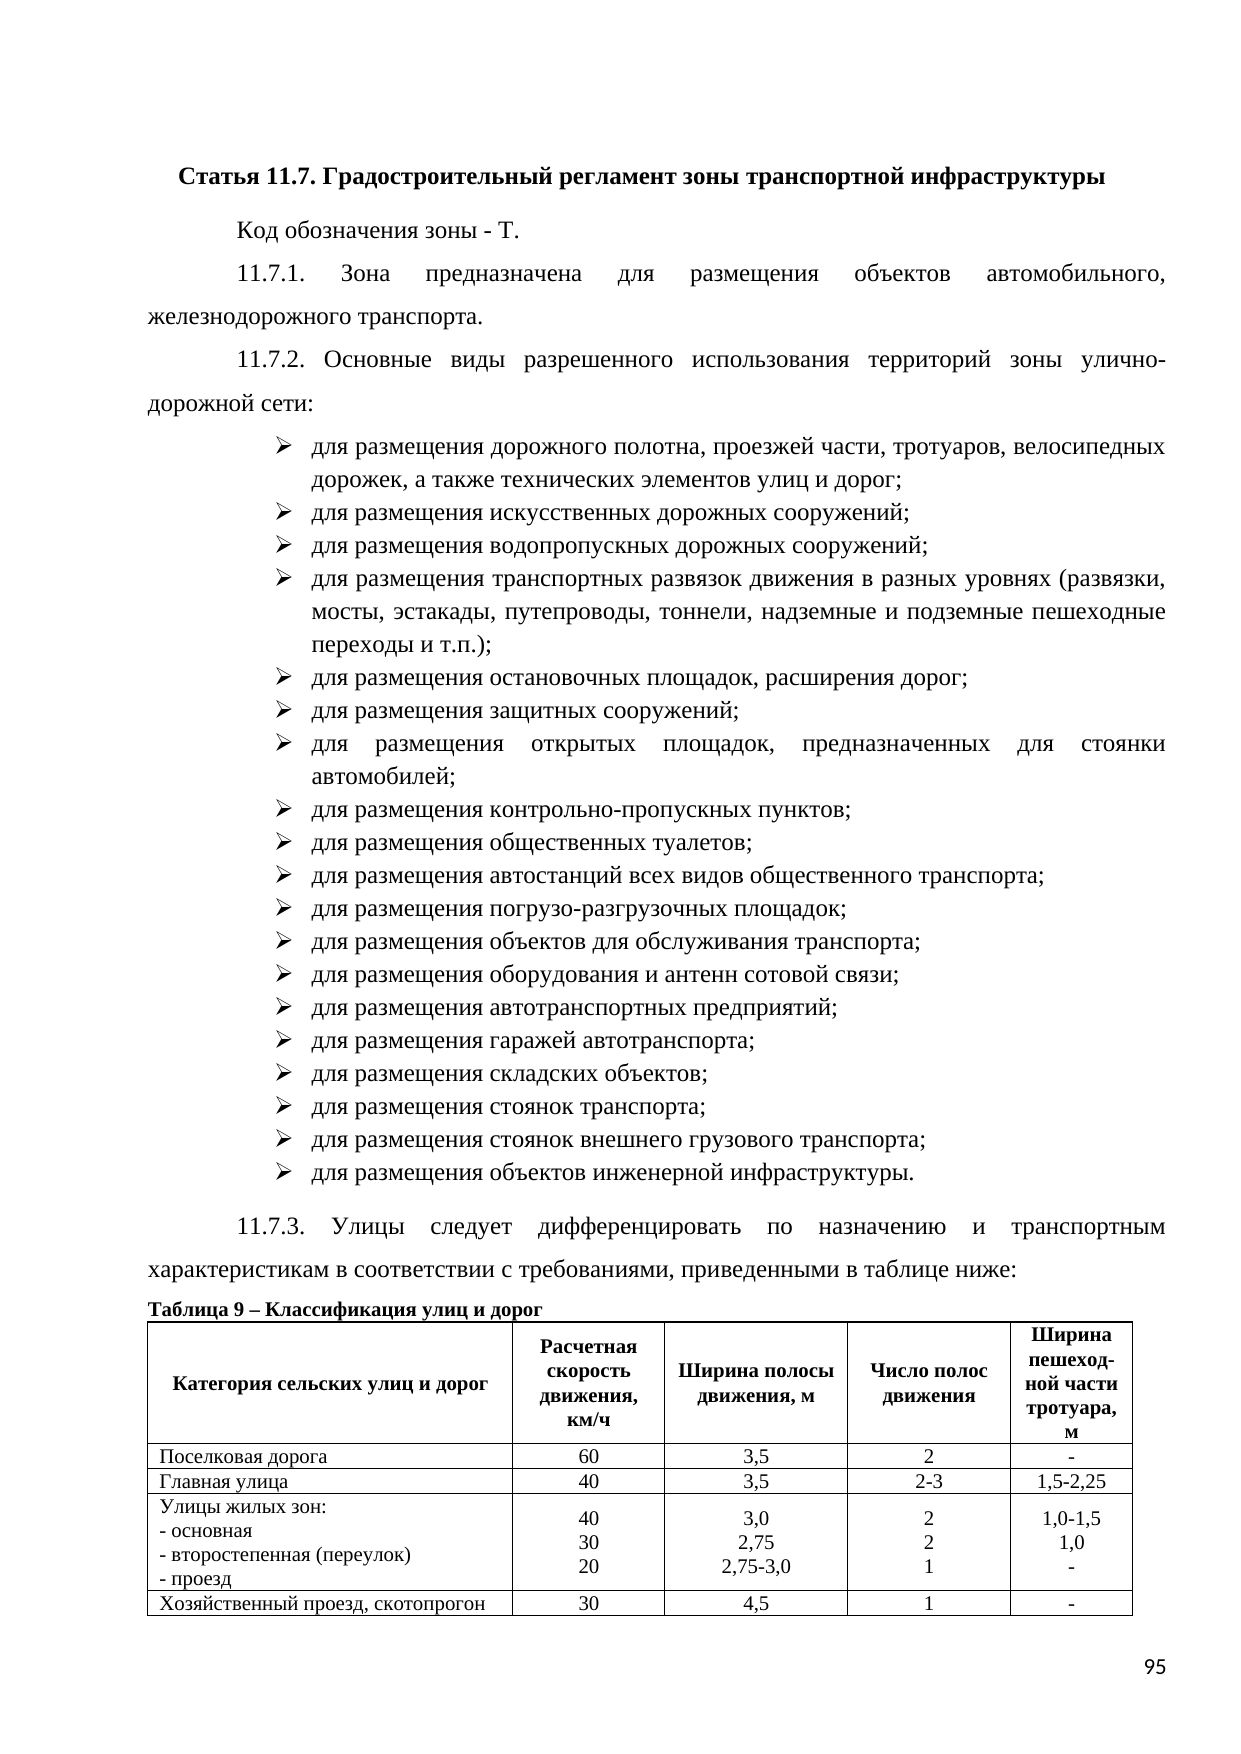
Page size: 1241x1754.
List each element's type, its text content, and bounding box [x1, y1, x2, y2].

list для размещения объектов инженерной инфраструктуры. [274, 1157, 1167, 1186]
list для размещения гаражей автотранспорта; [274, 1025, 1167, 1054]
list для размещения объектов для обслуживания транспорта; [274, 926, 1167, 955]
table_cell 3,0 2,75 2,75-3,0 [665, 1494, 847, 1590]
list для размещения дорожного полотна, проезжей части, тротуаров, велосипедных дорожек, а также технических элементов улиц и дорог; [274, 431, 1167, 492]
table_cell - [1011, 1444, 1132, 1468]
list для размещения открытых площадок, предназначенных для стоянки автомобилей; [274, 728, 1167, 790]
list для размещения контрольно-пропускных пунктов; [274, 794, 1167, 823]
table_cell - [1011, 1591, 1132, 1615]
text 11.7.1. Зона предназначена для размещения объектов автомобильного, железнодорожного транспорта. [148, 258, 1167, 330]
table_header Расчетная скорость движения, км/ч [513, 1323, 664, 1443]
table_header Ширина пешеход-ной части тротуара, м [1011, 1323, 1132, 1443]
text 11.7.3. Улицы следует дифференцировать по назначению и транспортным характеристикам в соответствии с требованиями, приведенными в таблице ниже: [148, 1211, 1167, 1283]
table_header Категория сельских улиц и дорог [148, 1323, 512, 1443]
list для размещения автотранспортных предприятий; [274, 992, 1167, 1021]
table_cell 2-3 [848, 1469, 1010, 1493]
table_cell 3,5 [665, 1469, 847, 1493]
list Градостроительный регламент зоны транспортной инфраструктуры [178, 161, 1167, 190]
table_cell 1 [848, 1591, 1010, 1615]
table_cell 30 [513, 1591, 664, 1615]
table_cell 3,5 [665, 1444, 847, 1468]
list для размещения транспортных развязок движения в разных уровнях (развязки, мосты, эстакады, путепроводы, тоннели, надземные и подземные пешеходные переходы и т.п.); [274, 563, 1167, 658]
table_cell Хозяйственный проезд, скотопрогон [148, 1591, 512, 1615]
list для размещения складских объектов; [274, 1058, 1167, 1087]
list для размещения остановочных площадок, расширения дорог; [274, 662, 1167, 691]
text Код обозначения зоны - Т. [148, 215, 1167, 244]
table_cell Главная улица [148, 1469, 512, 1493]
list для размещения оборудования и антенн сотовой связи; [274, 959, 1167, 988]
list для размещения водопропускных дорожных сооружений; [274, 530, 1167, 558]
text 11.7.2. Основные виды разрешенного использования территорий зоны улично-дорожной сети: [148, 344, 1167, 416]
list для размещения погрузо-разгрузочных площадок; [274, 893, 1167, 922]
list для размещения общественных туалетов; [274, 827, 1167, 856]
table_cell 2 [848, 1444, 1010, 1468]
table_cell 2 2 1 [848, 1494, 1010, 1590]
table_cell 40 [513, 1469, 664, 1493]
table_cell 1,5-2,25 [1011, 1469, 1132, 1493]
list для размещения стоянок внешнего грузового транспорта; [274, 1124, 1167, 1153]
table_cell 4,5 [665, 1591, 847, 1615]
list для размещения искусственных дорожных сооружений; [274, 497, 1167, 526]
table_cell Поселковая дорога [148, 1444, 512, 1468]
table_cell 40 30 20 [513, 1494, 664, 1590]
list для размещения стоянок транспорта; [274, 1091, 1167, 1120]
list для размещения автостанций всех видов общественного транспорта; [274, 860, 1167, 889]
table_cell Улицы жилых зон: - основная - второстепенная (переулок) - проезд [148, 1494, 512, 1590]
table_cell 60 [513, 1444, 664, 1468]
table_header Число полос движения [848, 1323, 1010, 1443]
table_cell 1,0-1,5 1,0 - [1011, 1494, 1132, 1590]
list для размещения защитных сооружений; [274, 695, 1167, 724]
table_header Ширина полосы движения, м [665, 1323, 847, 1443]
